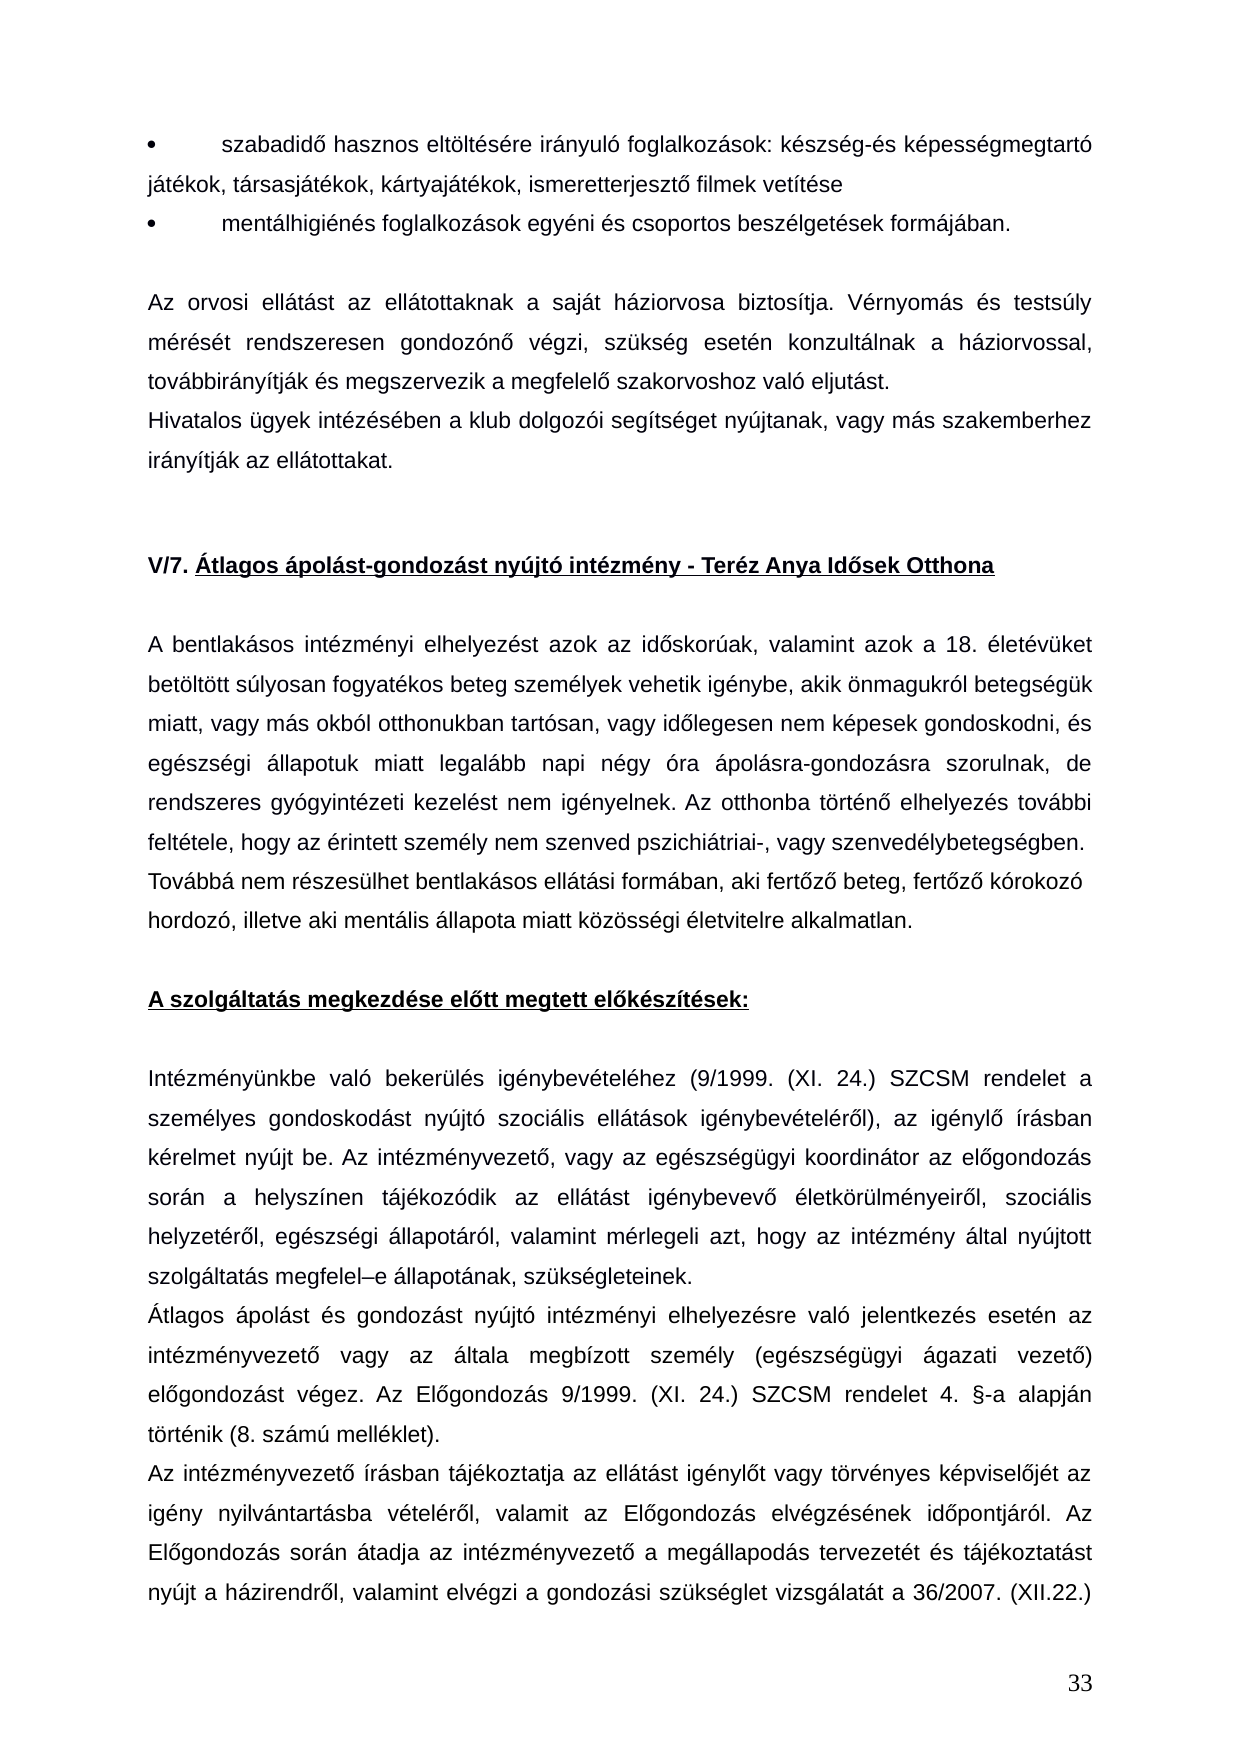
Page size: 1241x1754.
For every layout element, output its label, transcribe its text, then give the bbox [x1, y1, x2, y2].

list szabadidő hasznos eltöltésére irányuló foglalkozások: készség-és képességmegtartó játékok, társasjátékok, kártyajátékok, ismeretterjesztő filmek vetítése [148, 131, 1093, 197]
text A bentlakásos intézményi elhelyezést azok az időskorúak, valamint azok a 18. életévüket betöltött súlyosan fogyatékos beteg személyek vehetik igénybe, akik önmagukról betegségük miatt, vagy más okból otthonukban tartósan, vagy időlegesen nem képesek gondoskodni, és egészségi állapotuk miatt legalább napi négy óra ápolásra-gondozásra szorulnak, de rendszeres gyógyintézeti kezelést nem igényelnek. Az otthonba történő elhelyezés további feltétele, hogy az érintett személy nem szenved pszichiátriai-, vagy szenvedélybetegségben. [148, 631, 1093, 855]
text Átlagos ápolást és gondozást nyújtó intézményi elhelyezésre való jelentkezés esetén az intézményvezető vagy az általa megbízott személy (egészségügyi ágazati vezető) előgondozást végez. Az Előgondozás 9/1999. (XI. 24.) SZCSM rendelet 4. §-a alapján történik (8. számú melléklet). [148, 1302, 1093, 1447]
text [148, 1460, 1093, 1605]
text A szolgáltatás megkezdése előtt megtett előkészítések: [148, 986, 1093, 1013]
text Hivatalos ügyek intézésében a klub dolgozói segítséget nyújtanak, vagy más szakemberhez irányítják az ellátottakat. [148, 407, 1093, 473]
text Az orvosi ellátást az ellátottaknak a saját háziorvosa biztosítja. Vérnyomás és testsúly mérését rendszeresen gondozónő végzi, szükség esetén konzultálnak a háziorvossal, továbbirányítják és megszervezik a megfelelő szakorvoshoz való eljutást. [148, 289, 1093, 394]
text Továbbá nem részesülhet bentlakásos ellátási formában, aki fertőző beteg, fertőző kórokozó hordozó, illetve aki mentális állapota miatt közösségi életvitelre alkalmatlan. [148, 868, 1093, 934]
text Intézményünkbe való bekerülés igénybevételéhez (9/1999. (XI. 24.) SZCSM rendelet a személyes gondoskodást nyújtó szociális ellátások igénybevételéről), az igénylő írásban kérelmet nyújt be. Az intézményvezető, vagy az egészségügyi koordinátor az előgondozás során a helyszínen tájékozódik az ellátást igénybevevő életkörülményeiről, szociális helyzetéről, egészségi állapotáról, valamint mérlegeli azt, hogy az intézmény által nyújtott szolgáltatás megfelel–e állapotának, szükségleteinek. [148, 1065, 1093, 1289]
text V/7. Átlagos ápolást-gondozást nyújtó intézmény - Teréz Anya Idősek Otthona [148, 552, 1093, 578]
list mentálhigiénés foglalkozások egyéni és csoportos beszélgetések formájában. [148, 210, 1093, 236]
